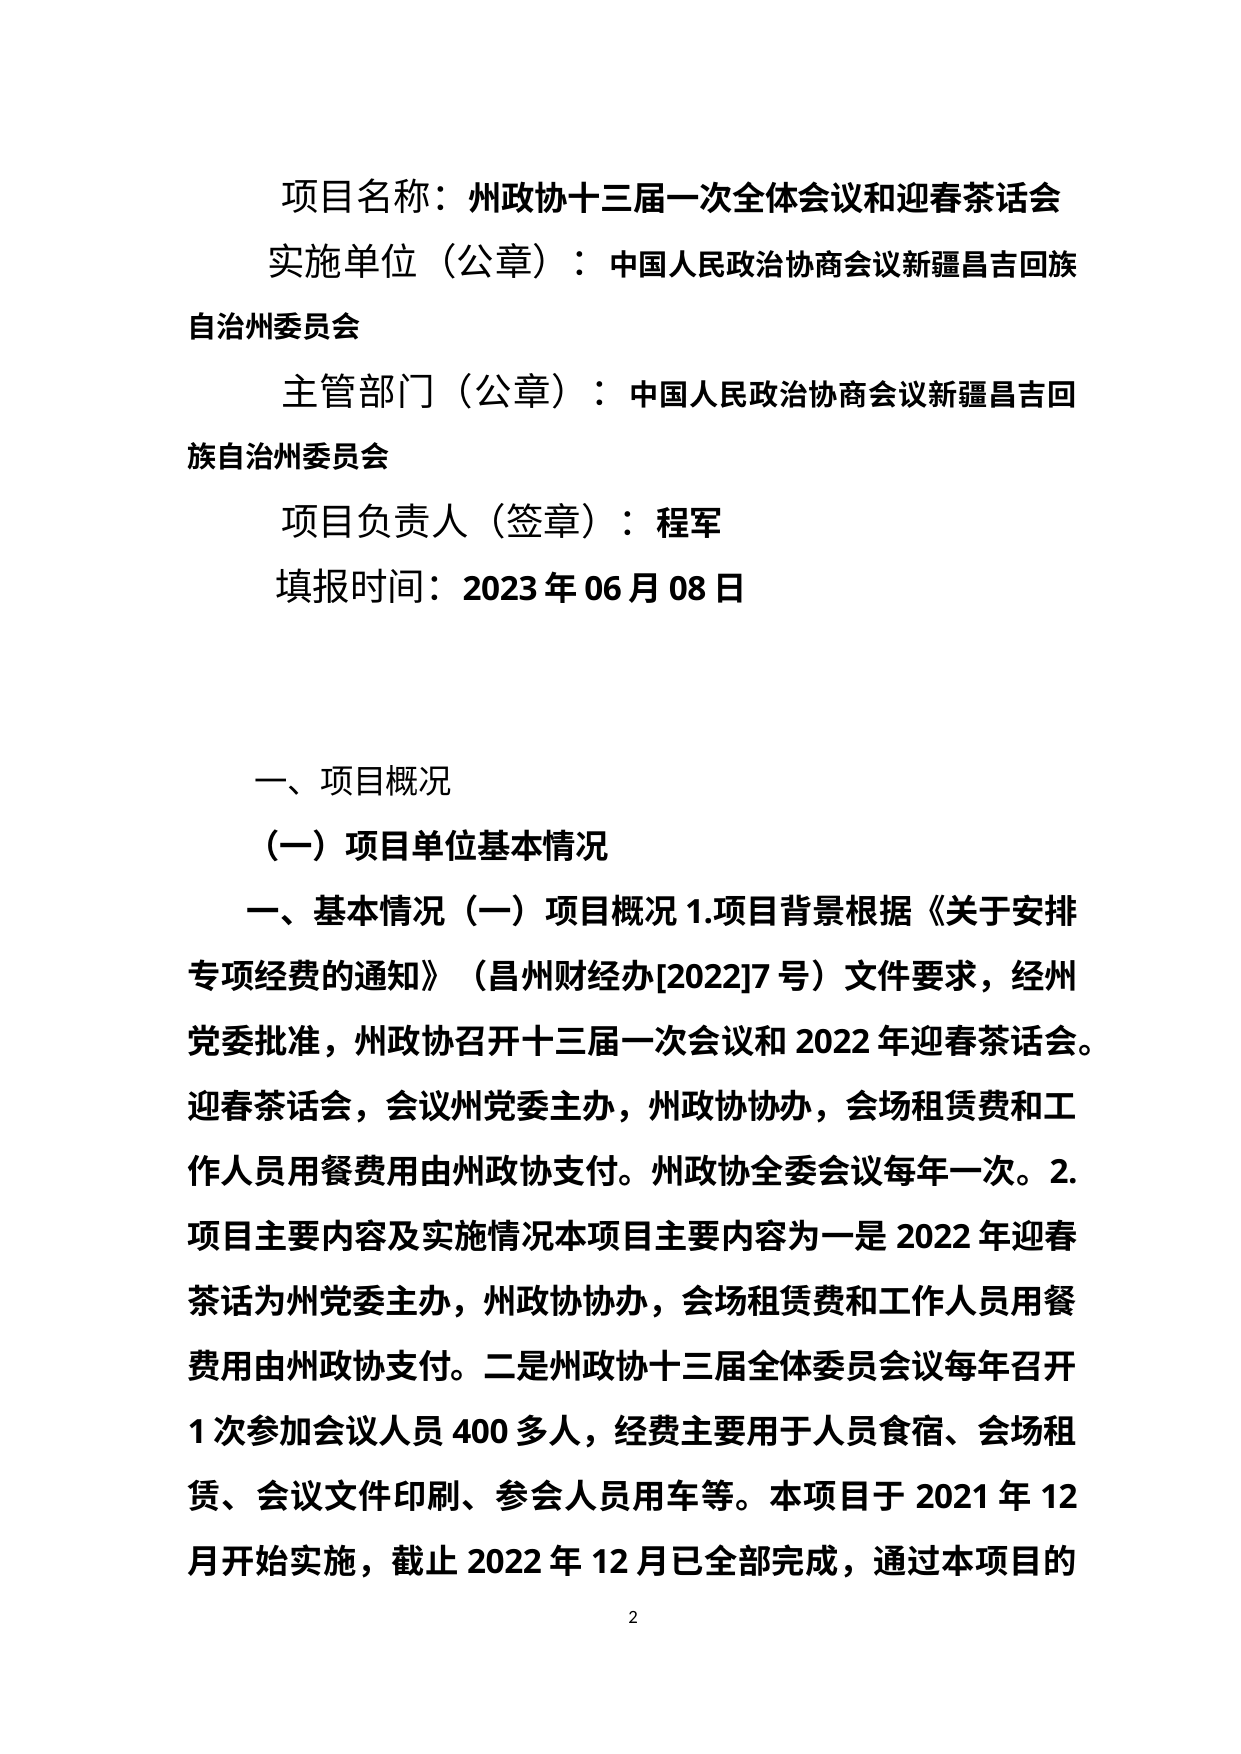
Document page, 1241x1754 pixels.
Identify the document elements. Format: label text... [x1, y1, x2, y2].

text 项目名称：州政协十三届一次全体会议和迎春茶话会 [187, 162, 1078, 227]
text 主管部门（公章）：中国人民政治协商会议新疆昌吉回族自治州委员会 [187, 357, 1078, 487]
text 项目负责人（签章）：程军 [187, 487, 1078, 552]
text 填报时间：2023年06月08日 [216, 552, 1078, 617]
text 一、项目概况 [187, 747, 1078, 812]
text 实施单位（公章）：中国人民政治协商会议新疆昌吉回族自治州委员会 [187, 227, 1078, 357]
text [187, 877, 1078, 1592]
text （一）项目单位基本情况 [187, 812, 1078, 877]
